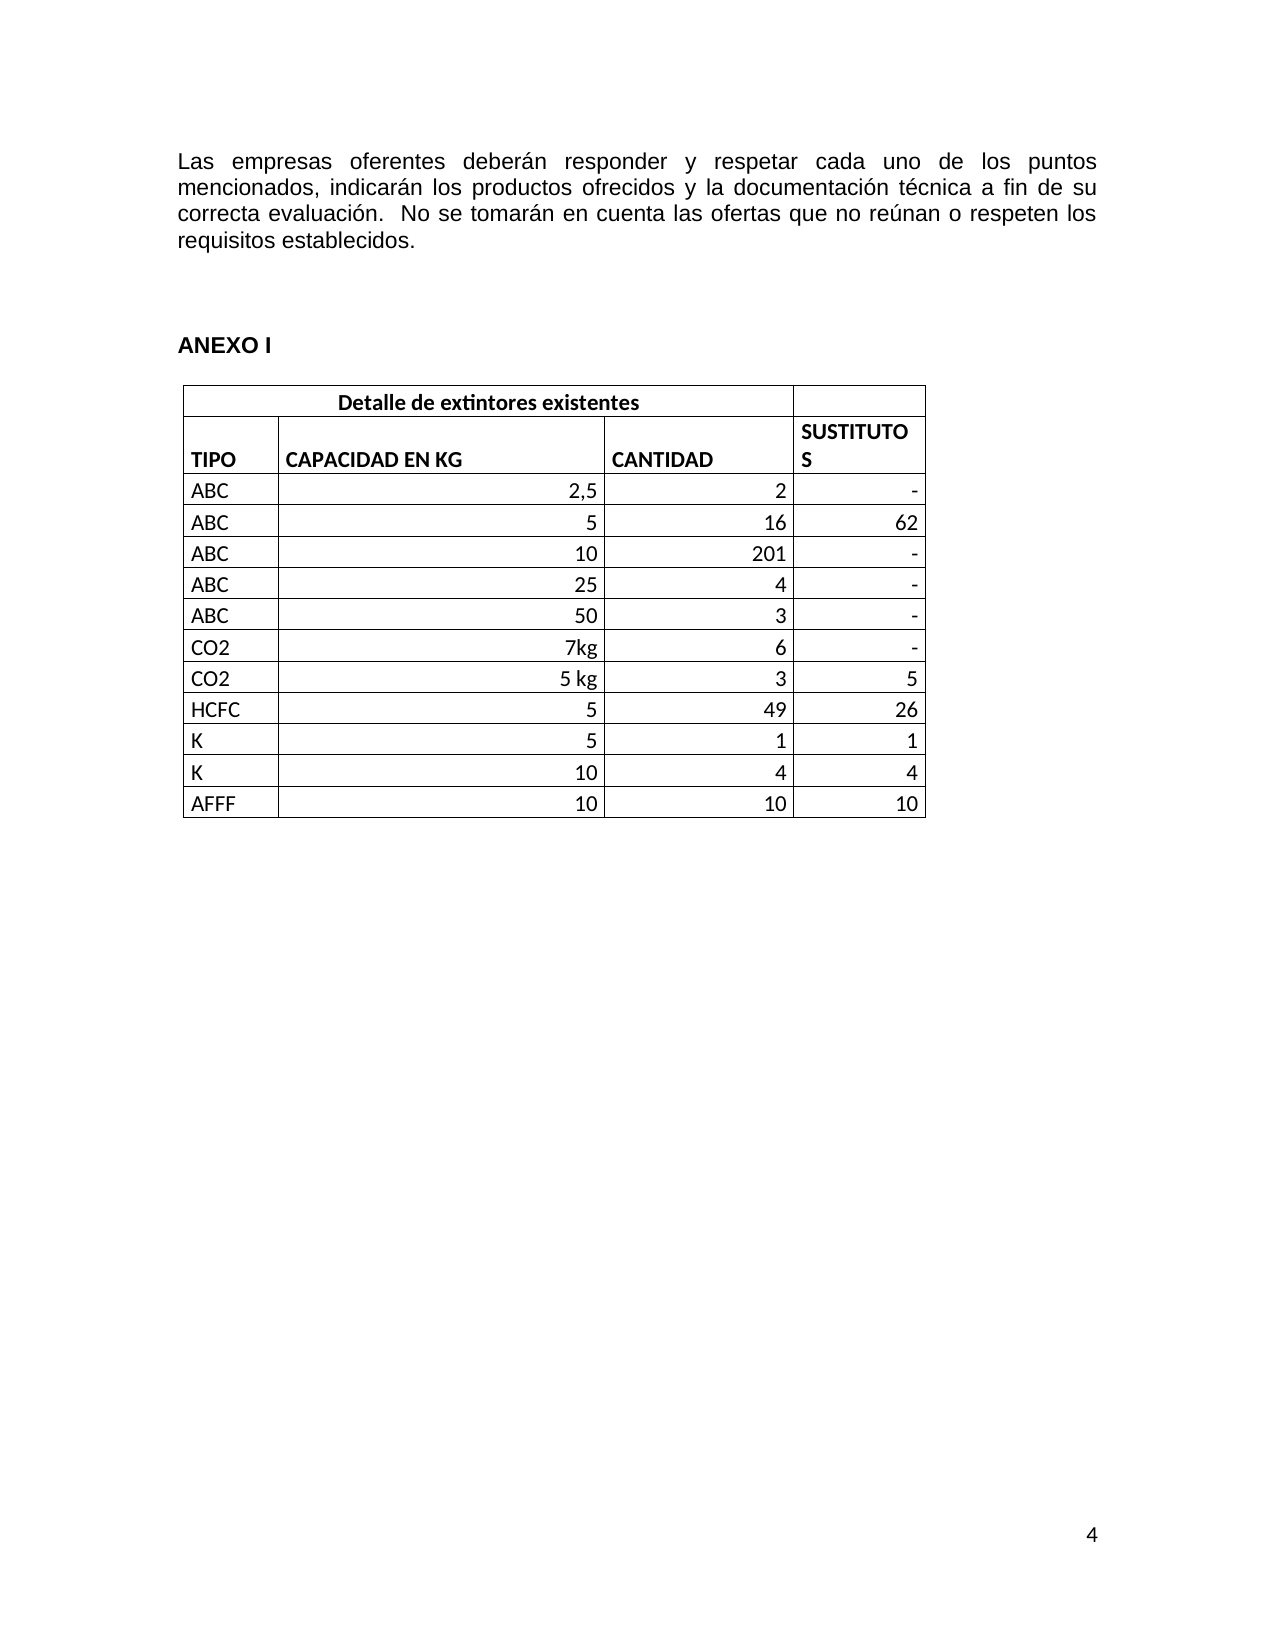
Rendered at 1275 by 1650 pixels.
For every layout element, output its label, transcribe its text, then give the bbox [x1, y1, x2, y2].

table_cell - [794, 537, 925, 567]
text ANEXO I [177, 332, 1098, 358]
table_cell HCFC [184, 693, 278, 723]
table_cell 4 [605, 755, 793, 786]
table_cell 5 [794, 662, 925, 692]
table_cell ABC [184, 474, 278, 504]
table_cell 2,5 [279, 474, 604, 504]
table_cell 4 [794, 755, 925, 786]
text Las empresas oferentes deberán responder y respetar cada uno de los puntos mencionados, indicarán los productos ofrecidos y la documentación técnica a fin de su correcta evaluación. No se tomarán en cuenta las ofertas que no reúnan o respeten los requisitos establecidos. [177, 148, 1098, 253]
table_cell - [794, 474, 925, 504]
table_cell CAPACIDAD EN KG [279, 417, 604, 473]
table_cell ABC [184, 537, 278, 567]
table_cell 1 [794, 724, 925, 754]
table_cell 5 kg [279, 662, 604, 692]
table_cell 10 [794, 787, 925, 817]
table_cell 16 [605, 505, 793, 536]
table_cell 7kg [279, 630, 604, 661]
table_cell 5 [279, 505, 604, 536]
table_cell CO2 [184, 630, 278, 661]
table_header [794, 386, 925, 416]
table_cell - [794, 630, 925, 661]
table_cell 5 [279, 693, 604, 723]
table_cell 201 [605, 537, 793, 567]
table_cell 10 [279, 755, 604, 786]
table_cell 2 [605, 474, 793, 504]
table_cell 1 [605, 724, 793, 754]
table_cell 62 [794, 505, 925, 536]
table_cell 10 [279, 537, 604, 567]
table_cell - [794, 599, 925, 629]
table_header Detalle de extintores existentes [184, 386, 793, 416]
table_cell 49 [605, 693, 793, 723]
table_cell ABC [184, 568, 278, 598]
table_cell 3 [605, 599, 793, 629]
table_cell ABC [184, 599, 278, 629]
table_cell 50 [279, 599, 604, 629]
table_cell ABC [184, 505, 278, 536]
table_cell - [794, 568, 925, 598]
table_cell K [184, 755, 278, 786]
table_cell SUSTITUTOS [794, 417, 925, 473]
table_cell 10 [605, 787, 793, 817]
table_cell 4 [605, 568, 793, 598]
table_cell TIPO [184, 417, 278, 473]
table_cell K [184, 724, 278, 754]
table_cell 6 [605, 630, 793, 661]
table_cell 26 [794, 693, 925, 723]
table_cell CANTIDAD [605, 417, 793, 473]
table_cell 3 [605, 662, 793, 692]
table_cell 25 [279, 568, 604, 598]
table_cell 10 [279, 787, 604, 817]
table_cell 5 [279, 724, 604, 754]
table_cell AFFF [184, 787, 278, 817]
table_cell CO2 [184, 662, 278, 692]
